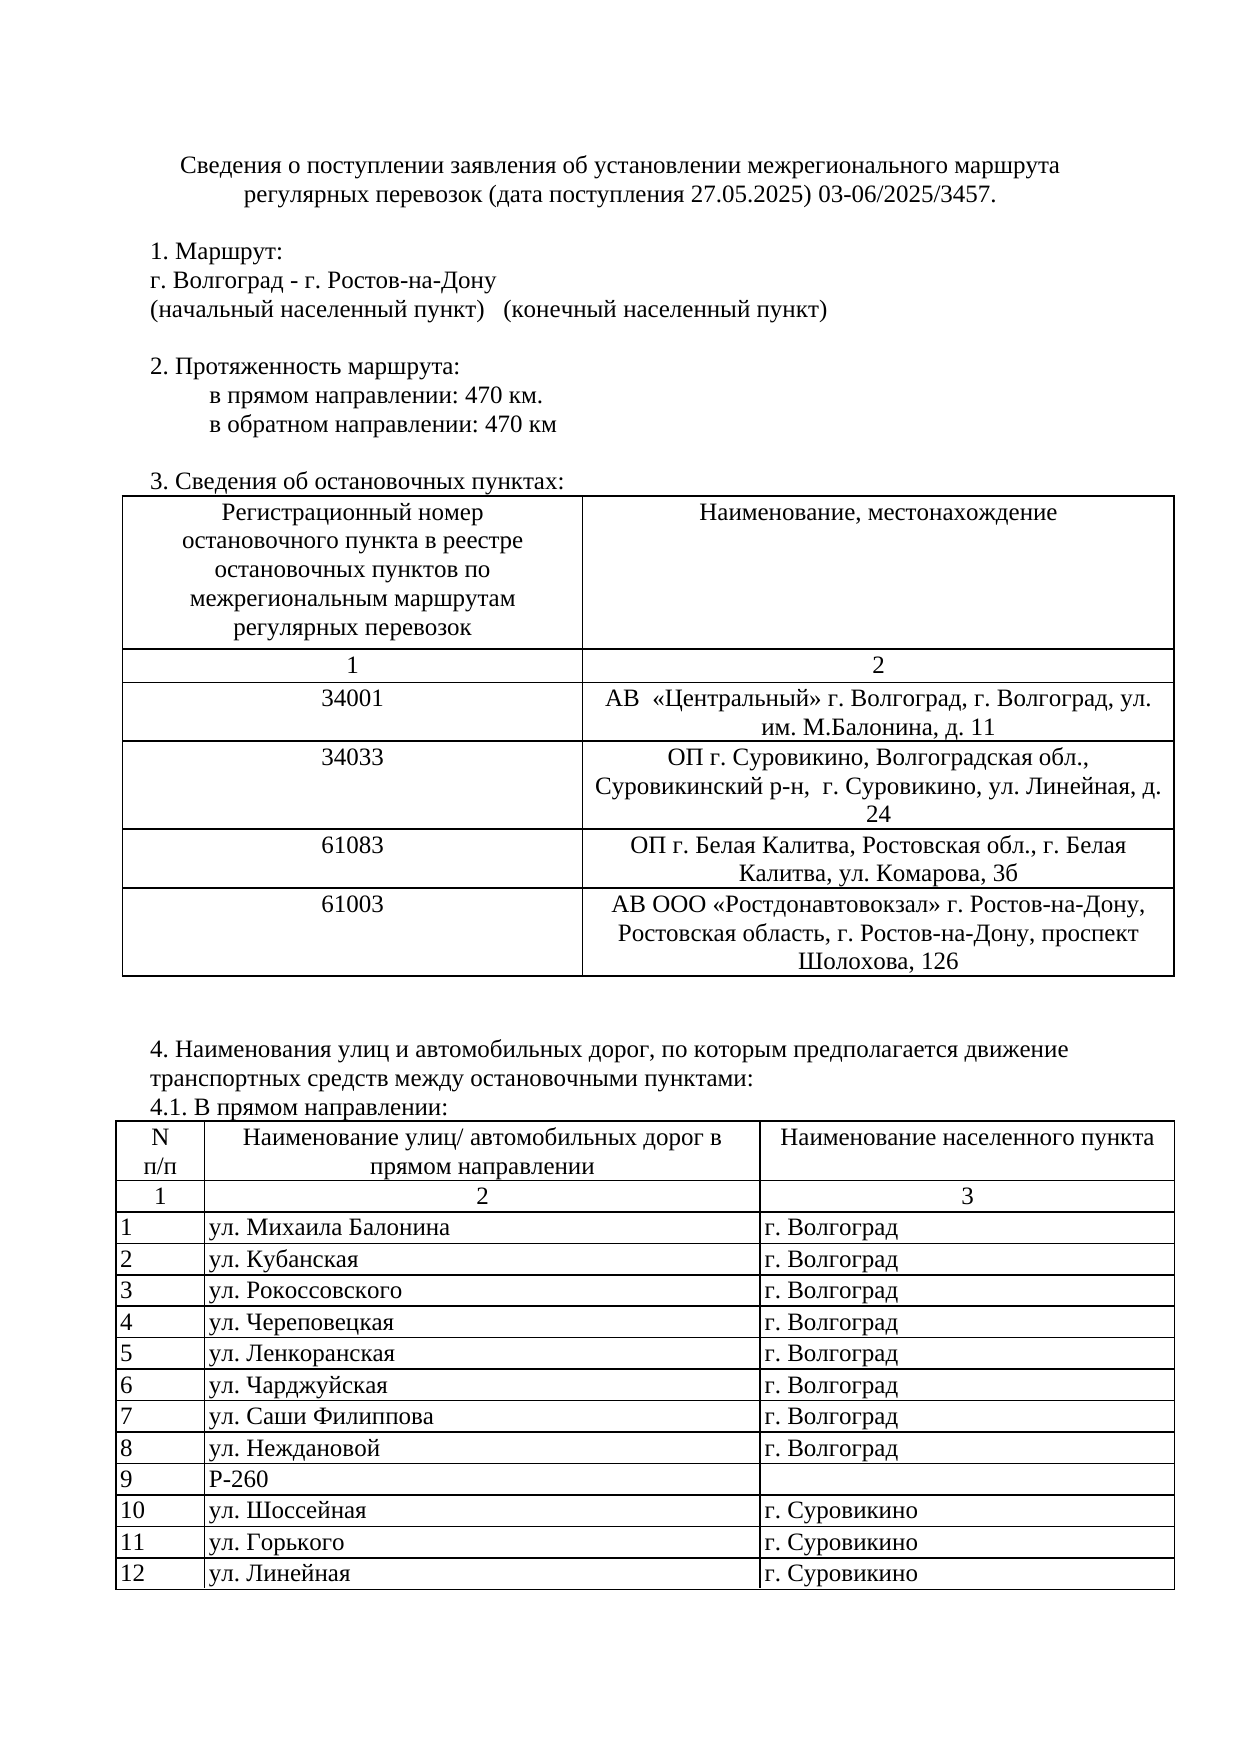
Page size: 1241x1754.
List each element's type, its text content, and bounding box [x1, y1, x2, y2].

table_cell 1 [117, 1181, 204, 1211]
table_cell г. Волгоград [761, 1370, 1174, 1400]
text в прямом направлении: 470 км. [150, 380, 1090, 409]
table_cell ул. Ленкоранская [205, 1338, 759, 1368]
table_cell 34001 [123, 683, 582, 740]
table_cell 3 [761, 1181, 1174, 1211]
table_cell ул. Череповецкая [205, 1307, 759, 1337]
table_cell ул. Михаила Балонина [205, 1213, 759, 1242]
table_cell 61083 [123, 830, 582, 887]
table_cell АВ ООО «Ростдонавтовокзал» г. Ростов-на-Дону, Ростовская область, г. Ростов-на-Дону, проспект Шолохова, 126 [583, 889, 1173, 975]
table_cell 10 [117, 1496, 204, 1526]
table_cell 1 [117, 1213, 204, 1242]
table_cell г. Волгоград [761, 1307, 1174, 1337]
table_cell 3 [117, 1276, 204, 1305]
table_cell 8 [117, 1433, 204, 1463]
text 4. Наименования улиц и автомобильных дорог, по которым предполагается движение транспортных средств между остановочными пунктами: [150, 1034, 1090, 1092]
table_cell ул. Шоссейная [205, 1496, 759, 1526]
table_cell ул. Чарджуйская [205, 1370, 759, 1400]
table_header Наименование улиц/ автомобильных дорог в прямом направлении [205, 1122, 759, 1179]
text (начальный населенный пункт) (конечный населенный пункт) [150, 294, 1090, 322]
table_cell Р-260 [205, 1464, 759, 1494]
table_cell г. Суровикино [761, 1559, 1174, 1588]
table_header Регистрационный номер остановочного пункта в реестре остановочных пунктов по межрегиональным маршрутам регулярных перевозок [123, 497, 582, 648]
table_cell ул. Линейная [205, 1559, 759, 1588]
table_cell [761, 1464, 1174, 1494]
table_cell 2 [583, 650, 1173, 681]
table_cell г. Суровикино [761, 1527, 1174, 1557]
table_cell г. Волгоград [761, 1433, 1174, 1463]
table_cell г. Волгоград [761, 1276, 1174, 1305]
table_cell 4 [117, 1307, 204, 1337]
table_cell ОП г. Белая Калитва, Ростовская обл., г. Белая Калитва, ул. Комарова, 3б [583, 830, 1173, 887]
table_cell 12 [117, 1559, 204, 1588]
table_cell ул. Кубанская [205, 1244, 759, 1274]
table_cell г. Волгоград [761, 1338, 1174, 1368]
text 4.1. В прямом направлении: [150, 1092, 1090, 1120]
table_cell ул. Саши Филиппова [205, 1401, 759, 1431]
table_cell г. Волгоград [761, 1213, 1174, 1242]
table_header Наименование, местонахождение [583, 497, 1173, 648]
text г. Волгоград - г. Ростов-на-Дону [150, 265, 1090, 294]
table_cell 11 [117, 1527, 204, 1557]
text в обратном направлении: 470 км [150, 409, 1090, 437]
table_cell ул. Неждановой [205, 1433, 759, 1463]
table_header N п/п [117, 1122, 204, 1179]
table_header Наименование населенного пункта [761, 1122, 1174, 1179]
table_cell г. Волгоград [761, 1244, 1174, 1274]
table_cell 9 [117, 1464, 204, 1494]
table_cell 1 [123, 650, 582, 681]
table_cell г. Волгоград [761, 1401, 1174, 1431]
text 2. Протяженность маршрута: [150, 351, 1090, 380]
text Сведения о поступлении заявления об установлении межрегионального маршрута регулярных перевозок (дата поступления 27.05.2025) 03-06/2025/3457. [150, 150, 1090, 207]
table_cell 2 [117, 1244, 204, 1274]
table_cell г. Суровикино [761, 1496, 1174, 1526]
table_cell 7 [117, 1401, 204, 1431]
text 3. Сведения об остановочных пунктах: [150, 466, 1090, 495]
table_cell 61003 [123, 889, 582, 975]
table_cell 2 [205, 1181, 759, 1211]
table_cell ул. Рокоссовского [205, 1276, 759, 1305]
table_cell АВ «Центральный» г. Волгоград, г. Волгоград, ул. им. М.Балонина, д. 11 [583, 683, 1173, 740]
table_cell 5 [117, 1338, 204, 1368]
table_cell 6 [117, 1370, 204, 1400]
table_cell ОП г. Суровикино, Волгоградская обл., Суровикинский р-н, г. Суровикино, ул. Линейная, д. 24 [583, 742, 1173, 828]
text 1. Маршрут: [150, 236, 1090, 265]
table_cell ул. Горького [205, 1527, 759, 1557]
table_cell 34033 [123, 742, 582, 828]
